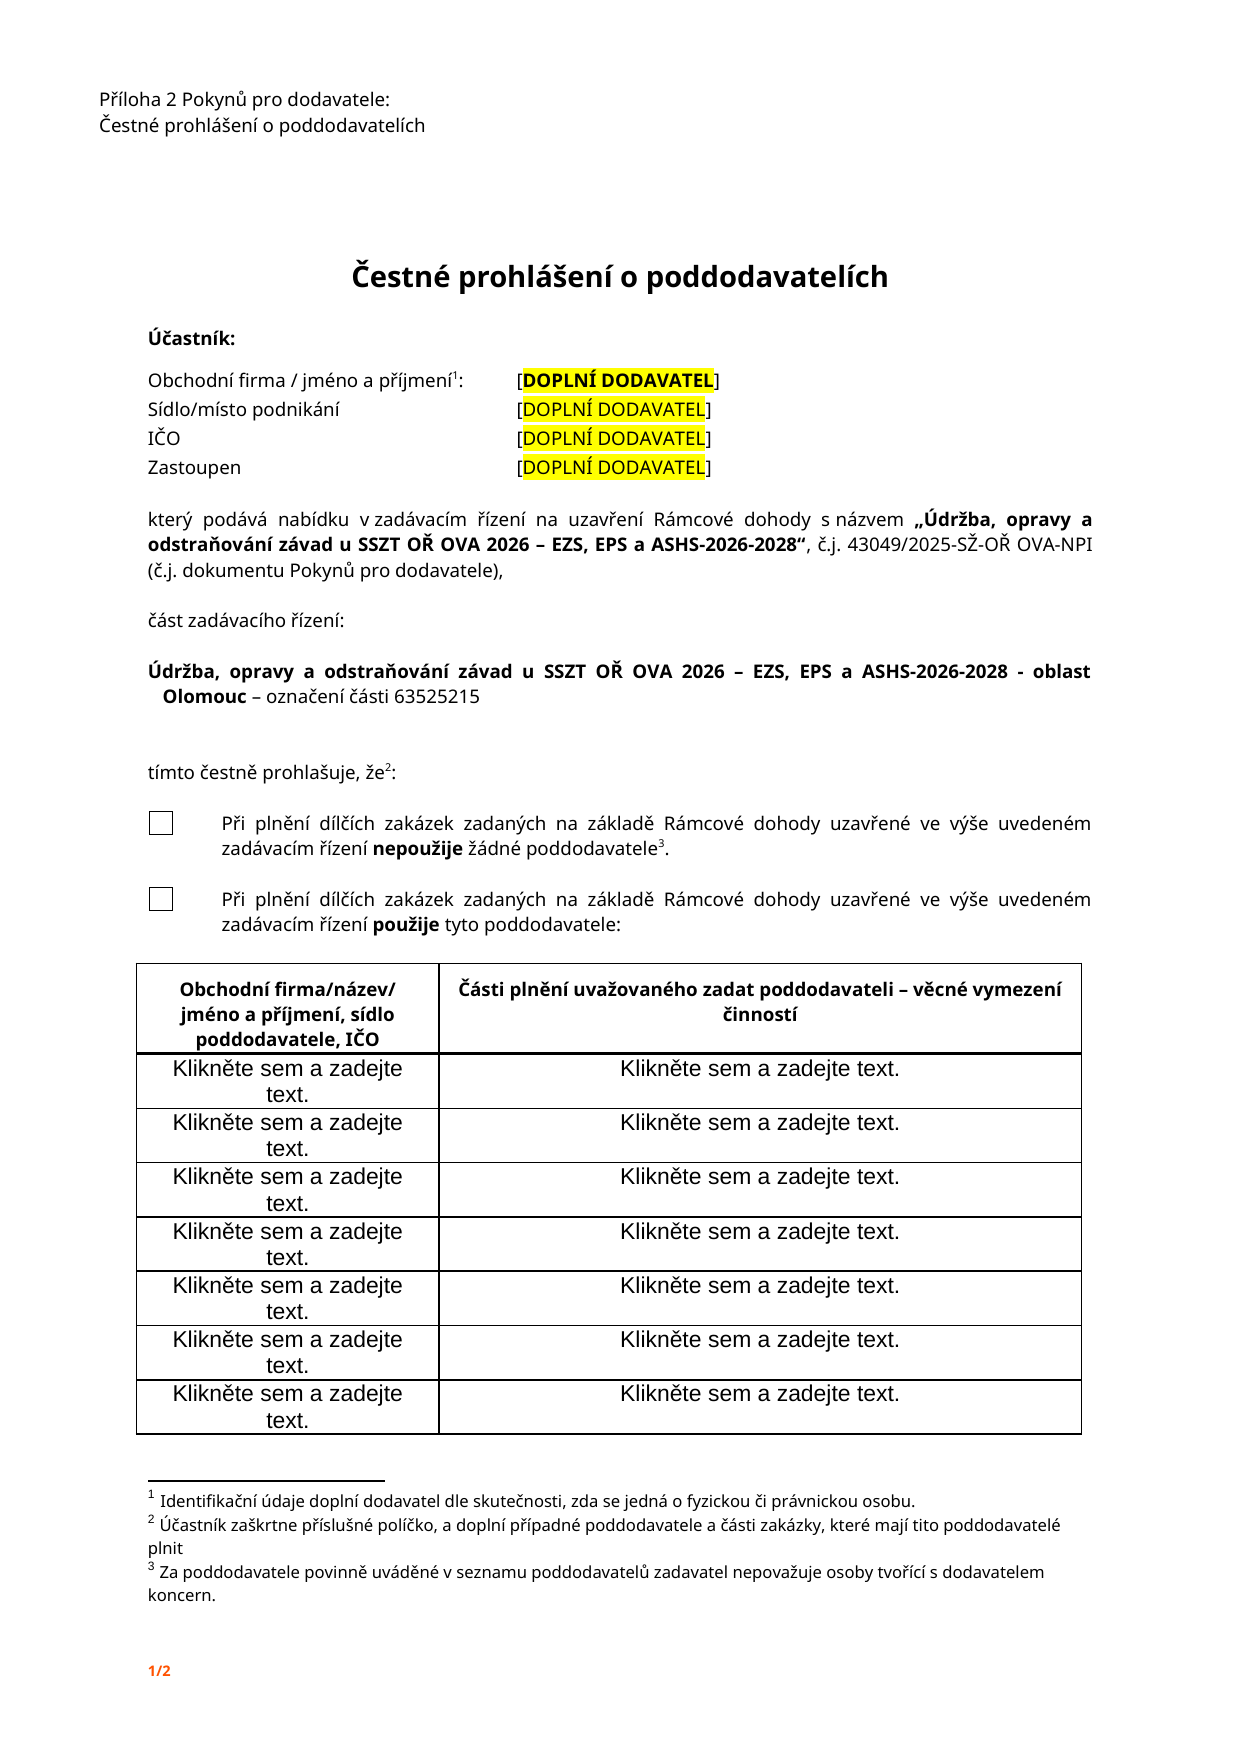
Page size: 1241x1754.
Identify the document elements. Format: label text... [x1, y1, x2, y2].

text Při plnění dílčích zakázek zadaných na základě Rámcové dohody uzavřené ve výše uvedeném zadávacím řízení použije tyto poddodavatele: [148, 886, 1093, 937]
table_header Obchodní firma/název/ jméno a příjmení, sídlo poddodavatele, IČO [137, 964, 438, 1052]
text Sídlo/místo podnikání [DOPLNÍ DODAVATEL] [148, 393, 1093, 422]
text IČO [148, 422, 1093, 451]
table_header Části plnění uvažovaného zadat poddodavateli – věcné vymezení činností [440, 964, 1081, 1052]
text Účastník: [148, 321, 1093, 352]
text který podává nabídku v zadávacím řízení na uzavření Rámcové dohody s názvem „Údržba, opravy a odstraňování závad u SSZT OŘ OVA 2026 – EZS, EPS a ASHS-2026-2028“, č.j. 43049/2025-SŽ-OŘ OVA-NPI (č.j. dokumentu Pokynů pro dodavatele), [148, 506, 1093, 582]
text tímto čestně prohlašuje, že: [148, 759, 1093, 785]
text Zastoupen [148, 451, 1093, 480]
text Údržba, opravy a odstraňování závad u SSZT OŘ OVA 2026 – EZS, EPS a ASHS-2026-2028 - oblast Olomouc – označení části 63525215 [148, 658, 1093, 709]
title Čestné prohlášení o poddodavatelích [148, 256, 1093, 296]
text Obchodní firma / jméno a příjmení: [148, 364, 1093, 393]
text část zadávacího řízení: [148, 607, 1093, 633]
text Při plnění dílčích zakázek zadaných na základě Rámcové dohody uzavřené ve výše uvedeném zadávacím řízení nepoužije žádné poddodavatele. [148, 810, 1093, 861]
